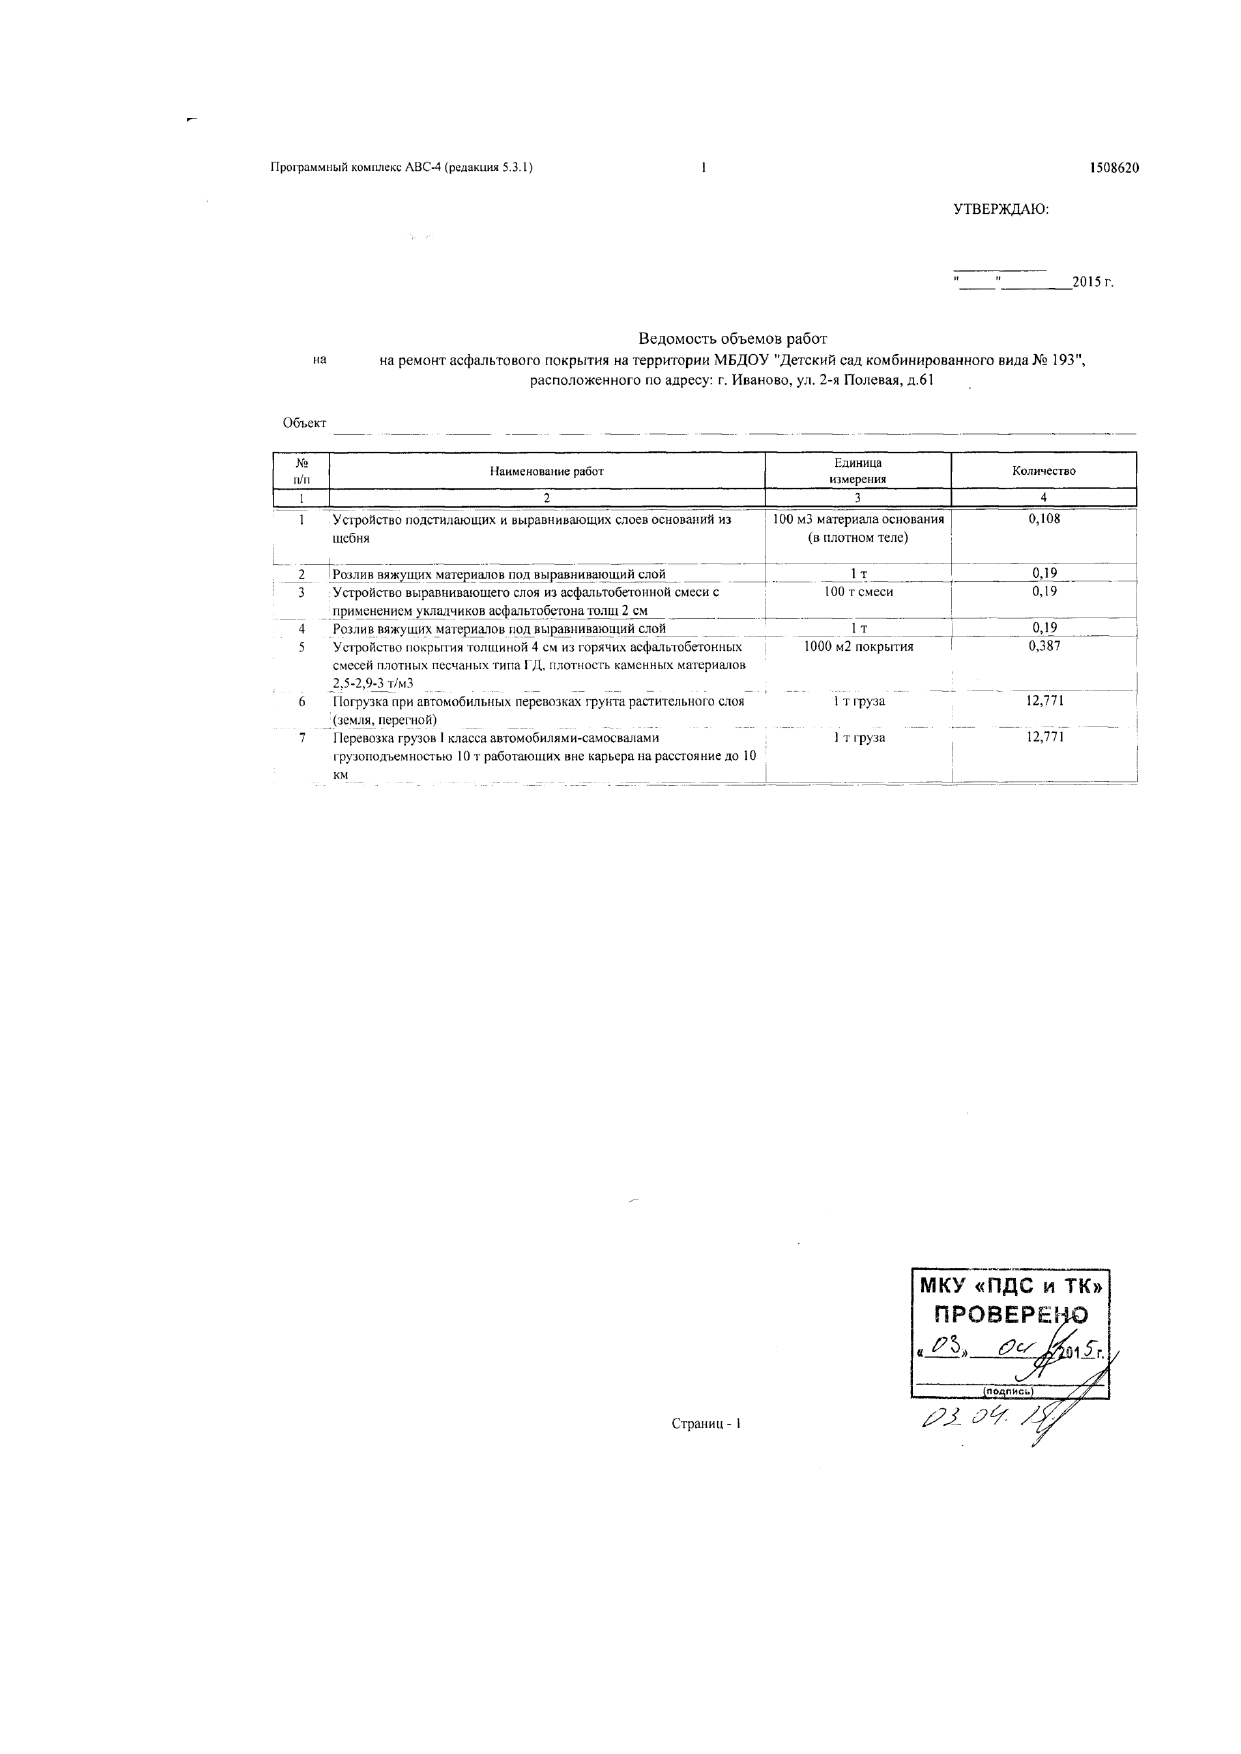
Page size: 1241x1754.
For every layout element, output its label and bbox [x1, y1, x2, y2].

picture [177, 118, 1152, 1487]
